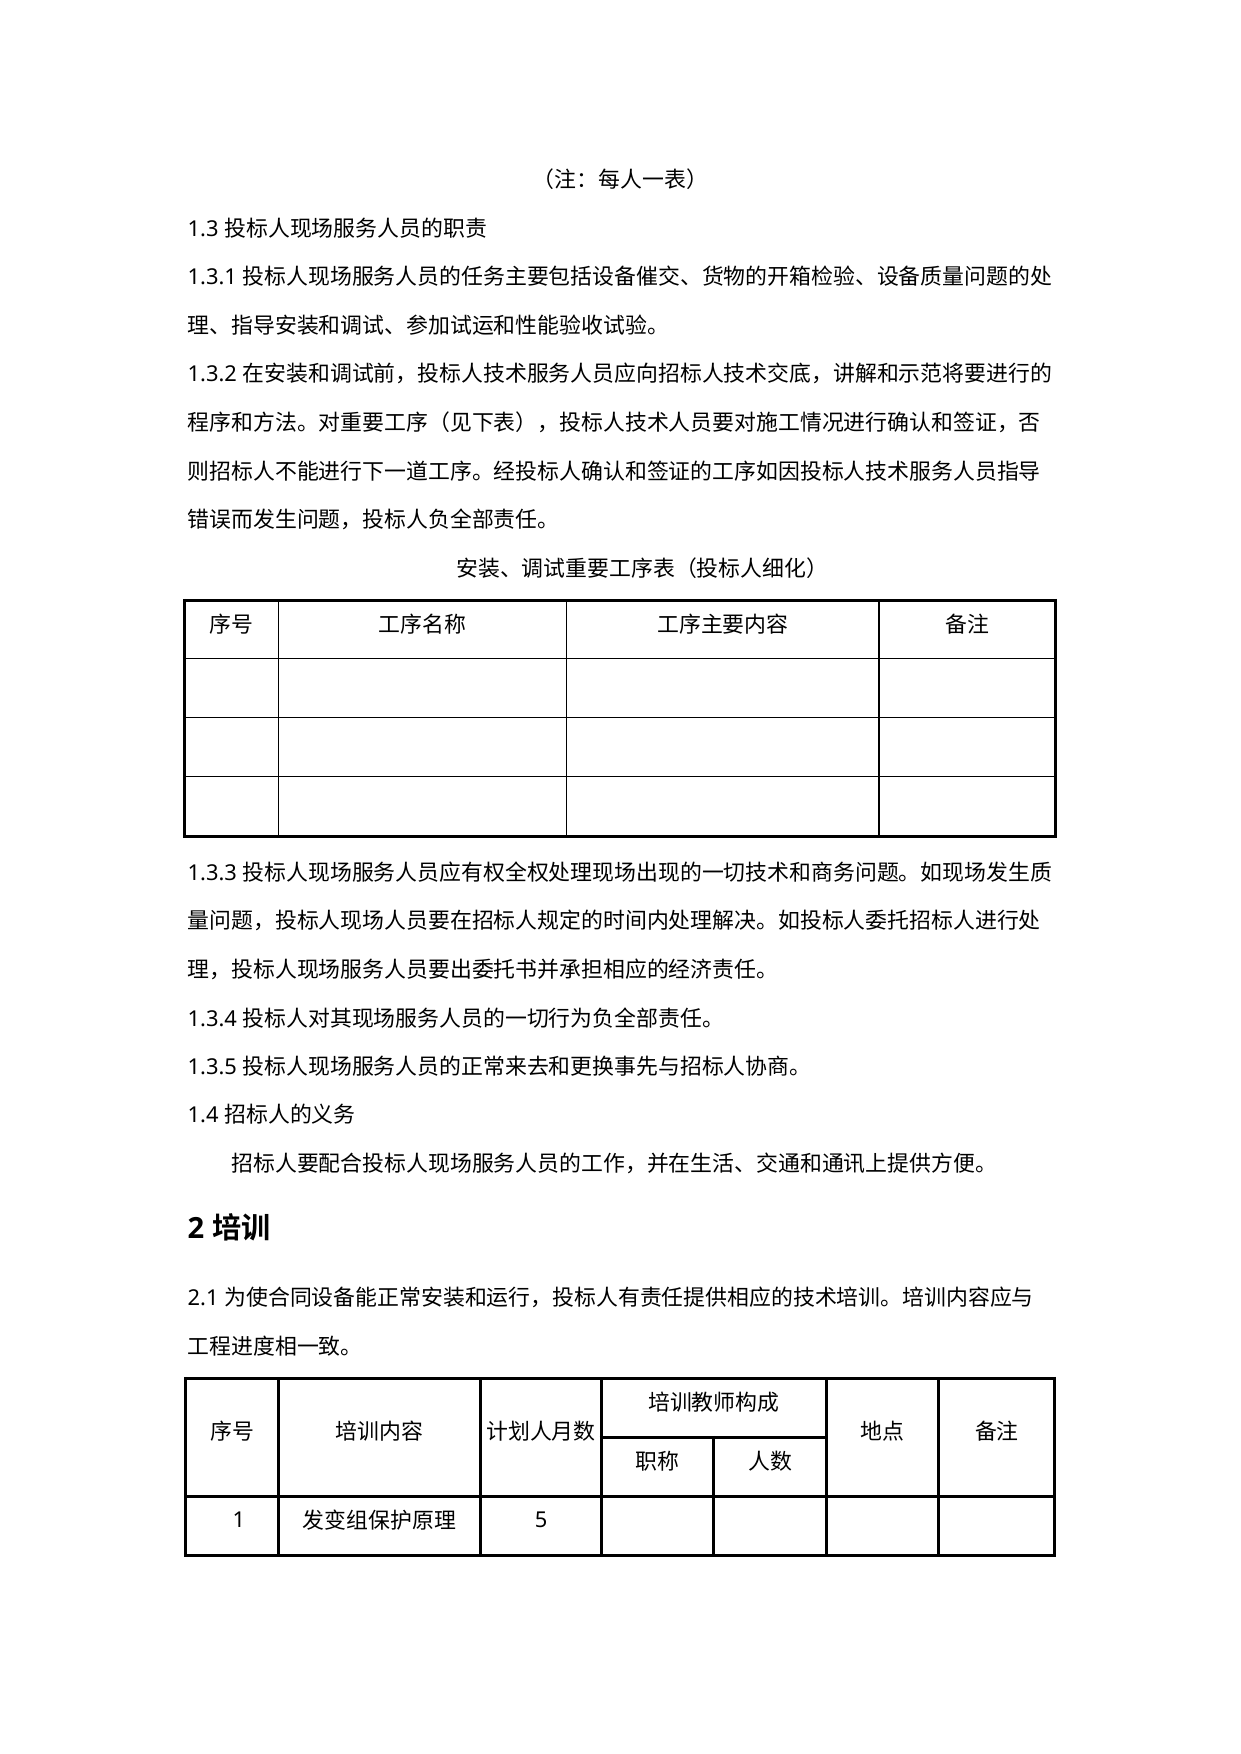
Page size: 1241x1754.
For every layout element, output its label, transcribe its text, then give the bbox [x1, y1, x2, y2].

table_cell [279, 659, 566, 717]
table_header 培训内容 [280, 1380, 479, 1495]
table_header 备注 [940, 1380, 1053, 1495]
text 1.3.4 投标人对其现场服务人员的一切行为负全部责任。 [187, 1000, 1053, 1033]
table_header 地点 [828, 1380, 937, 1495]
table_header 序号 [187, 1380, 277, 1495]
table_cell 1 [187, 1498, 277, 1554]
table_cell [186, 659, 278, 717]
table_cell [567, 777, 878, 835]
table_cell [828, 1498, 937, 1554]
text 1.3.3 投标人现场服务人员应有权全权处理现场出现的一切技术和商务问题。如现场发生质量问题，投标人现场人员要在招标人规定的时间内处理解决。如投标人委托招标人进行处理，投标人现场服务人员要出委托书并承担相应的经济责任。 [187, 854, 1053, 984]
text （注：每人一表） [187, 162, 1053, 194]
text 1.4 招标人的义务 [187, 1097, 1053, 1129]
table_cell [567, 718, 878, 776]
table_header 培训教师构成 [603, 1380, 825, 1436]
table_cell [186, 777, 278, 835]
table_cell [715, 1498, 825, 1554]
table_cell 发变组保护原理 [280, 1498, 479, 1554]
list 2 培训 [187, 1193, 1053, 1258]
text 1.3.5 投标人现场服务人员的正常来去和更换事先与招标人协商。 [187, 1048, 1053, 1081]
table_cell 5 [482, 1498, 600, 1554]
table_cell [186, 718, 278, 776]
text 招标人要配合投标人现场服务人员的工作，并在生活、交通和通讯上提供方便。 [187, 1145, 1053, 1178]
text 安装、调试重要工序表（投标人细化） [187, 550, 1053, 583]
table_header 备注 [880, 602, 1054, 658]
table_cell [880, 777, 1054, 835]
table_cell [880, 718, 1054, 776]
table_header 序号 [186, 602, 278, 658]
text 1.3 投标人现场服务人员的职责 [187, 210, 1053, 243]
table_cell [603, 1498, 712, 1554]
text 1.3.2 在安装和调试前，投标人技术服务人员应向招标人技术交底，讲解和示范将要进行的程序和方法。对重要工序（见下表），投标人技术人员要对施工情况进行确认和签证，否则招标人不能进行下一道工序。经投标人确认和签证的工序如因投标人技术服务人员指导错误而发生问题，投标人负全部责任。 [187, 356, 1053, 534]
table_header 工序主要内容 [567, 602, 878, 658]
table_header 计划人月数 [482, 1380, 600, 1495]
table_cell [279, 718, 566, 776]
text 2.1 为使合同设备能正常安装和运行，投标人有责任提供相应的技术培训。培训内容应与工程进度相一致。 [187, 1280, 1053, 1361]
table_cell [567, 659, 878, 717]
table_header 工序名称 [279, 602, 566, 658]
table_cell 职称 [603, 1439, 712, 1495]
table_cell [880, 659, 1054, 717]
table_cell 人数 [715, 1439, 825, 1495]
text 1.3.1 投标人现场服务人员的任务主要包括设备催交、货物的开箱检验、设备质量问题的处理、指导安装和调试、参加试运和性能验收试验。 [187, 259, 1053, 340]
table_cell [279, 777, 566, 835]
table_cell [940, 1498, 1053, 1554]
